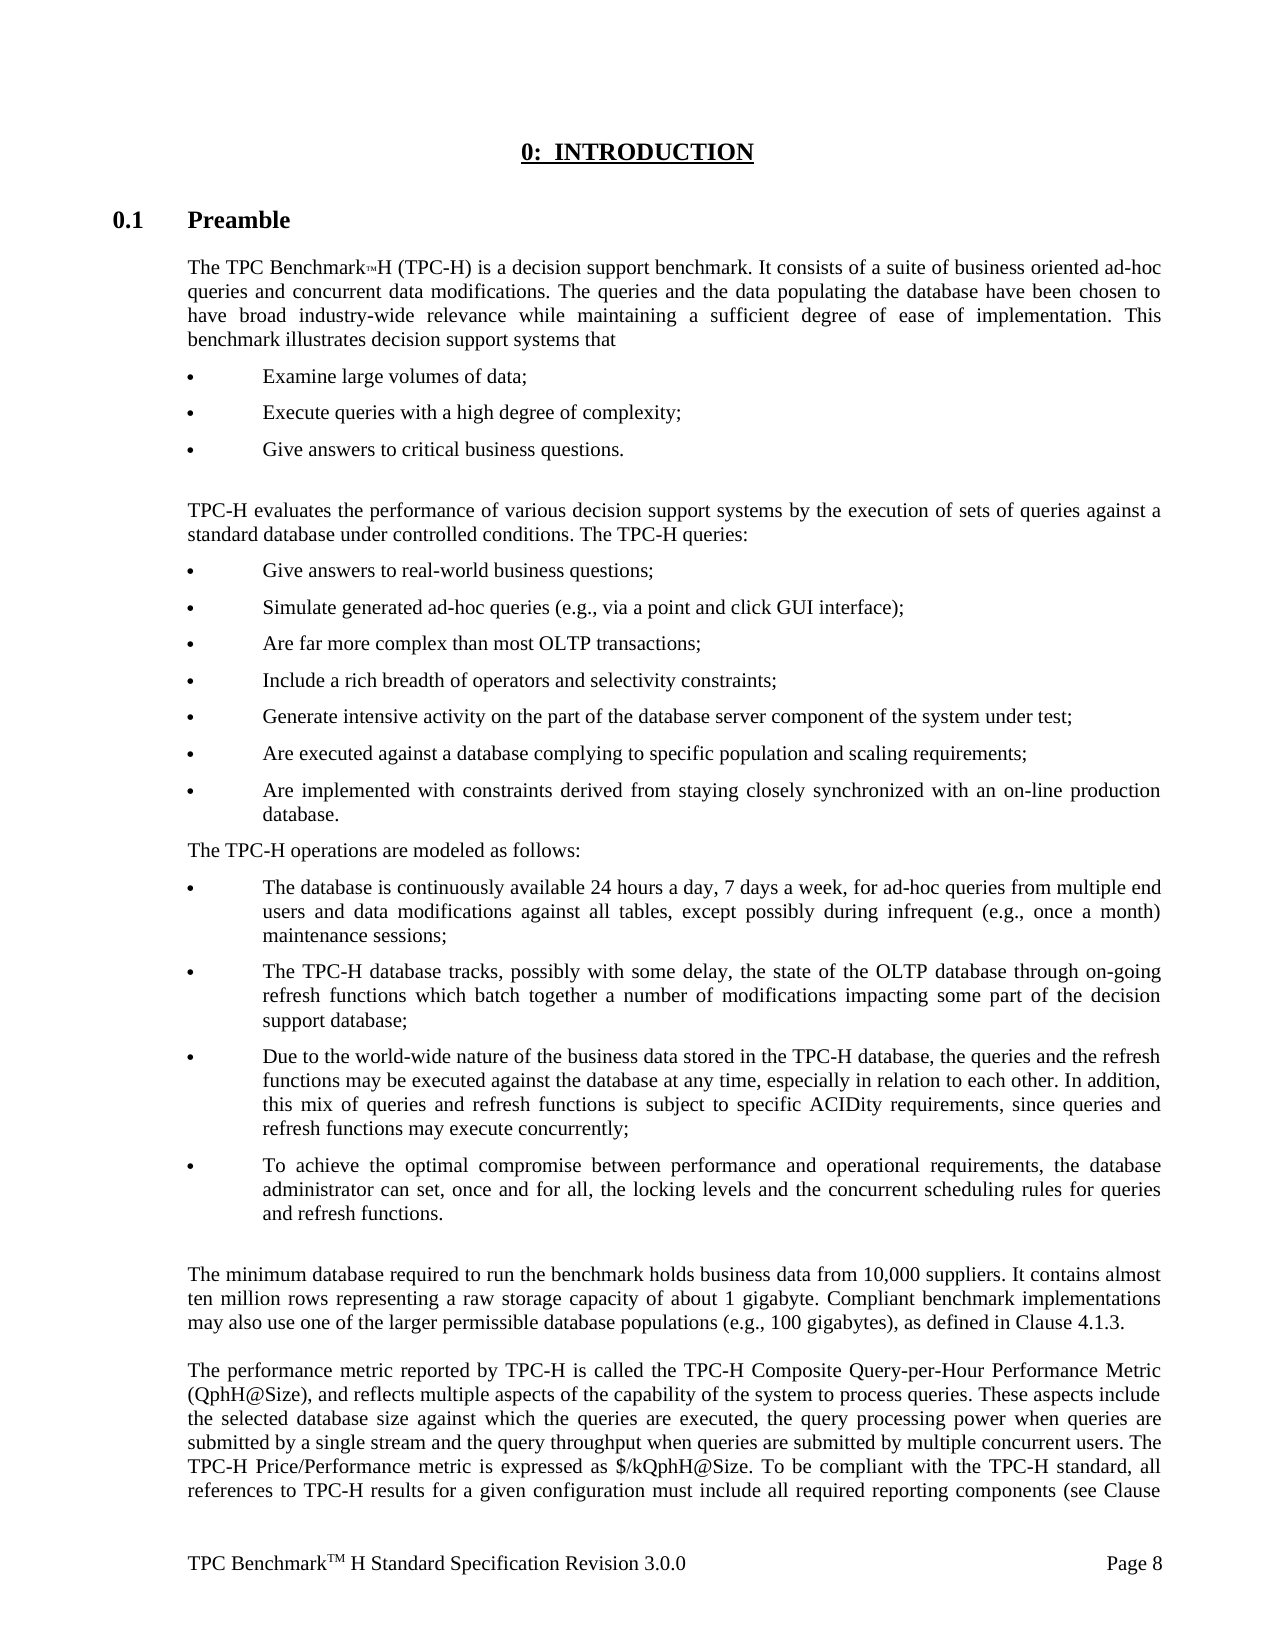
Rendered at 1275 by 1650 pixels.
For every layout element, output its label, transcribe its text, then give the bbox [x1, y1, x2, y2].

text Execute queries with a high degree of complexity; [187, 400, 1162, 424]
text Simulate generated ad-hoc queries (e.g., via a point and click GUI interface); [187, 595, 1162, 619]
text Give answers to real-world business questions; [187, 558, 1162, 582]
text To achieve the optimal compromise between performance and operational requirements, the database administrator can set, once and for all, the locking levels and the concurrent scheduling rules for queries and refresh functions. [187, 1153, 1162, 1225]
text Are far more complex than most OLTP transactions; [187, 631, 1162, 655]
text Include a rich breadth of operators and selectivity constraints; [187, 668, 1162, 692]
text Due to the world-wide nature of the business data stored in the TPC-H database, the queries and the refresh functions may be executed against the database at any time, especially in relation to each other. In addition, this mix of queries and refresh functions is subject to specific ACIDity requirements, since queries and refresh functions may execute concurrently; [187, 1044, 1162, 1140]
text The TPC-H database tracks, possibly with some delay, the state of the OLTP database through on-going refresh functions which batch together a number of modifications impacting some part of the decision support database; [187, 959, 1162, 1032]
text TPC-H evaluates the performance of various decision support systems by the execution of sets of queries against a standard database under controlled conditions. The TPC-H queries: [187, 497, 1162, 546]
text Examine large volumes of data; [187, 364, 1162, 388]
text Generate intensive activity on the part of the database server component of the system under test; [187, 704, 1162, 728]
text Are executed against a database complying to specific population and scaling requirements; [187, 741, 1162, 765]
text The database is continuously available 24 hours a day, 7 days a week, for ad-hoc queries from multiple end users and data modifications against all tables, except possibly during infrequent (e.g., once a month) maintenance sessions; [187, 875, 1162, 947]
text Are implemented with constraints derived from staying closely synchronized with an on-line production database. [187, 777, 1162, 826]
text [187, 1358, 1162, 1502]
text Give answers to critical business questions. [187, 437, 1162, 461]
subtitle INTRODUCTION [112, 137, 1162, 166]
text The TPC-H operations are modeled as follows: [187, 838, 1162, 862]
text The minimum database required to run the benchmark holds business data from 10,000 suppliers. It contains almost ten million rows representing a raw storage capacity of about 1 gigabyte. Compliant benchmark implementations may also use one of the larger permissible database populations (e.g., 100 gigabytes), as defined in Clause 4.1.3. [187, 1262, 1162, 1334]
text The TPC Benchmark™H (TPC-H) is a decision support benchmark. It consists of a suite of business oriented ad-hoc queries and concurrent data modifications. The queries and the data populating the database have been chosen to have broad industry-wide relevance while maintaining a sufficient degree of ease of implementation. This benchmark illustrates decision support systems that [187, 255, 1162, 351]
subtitle Preamble [112, 206, 1162, 234]
